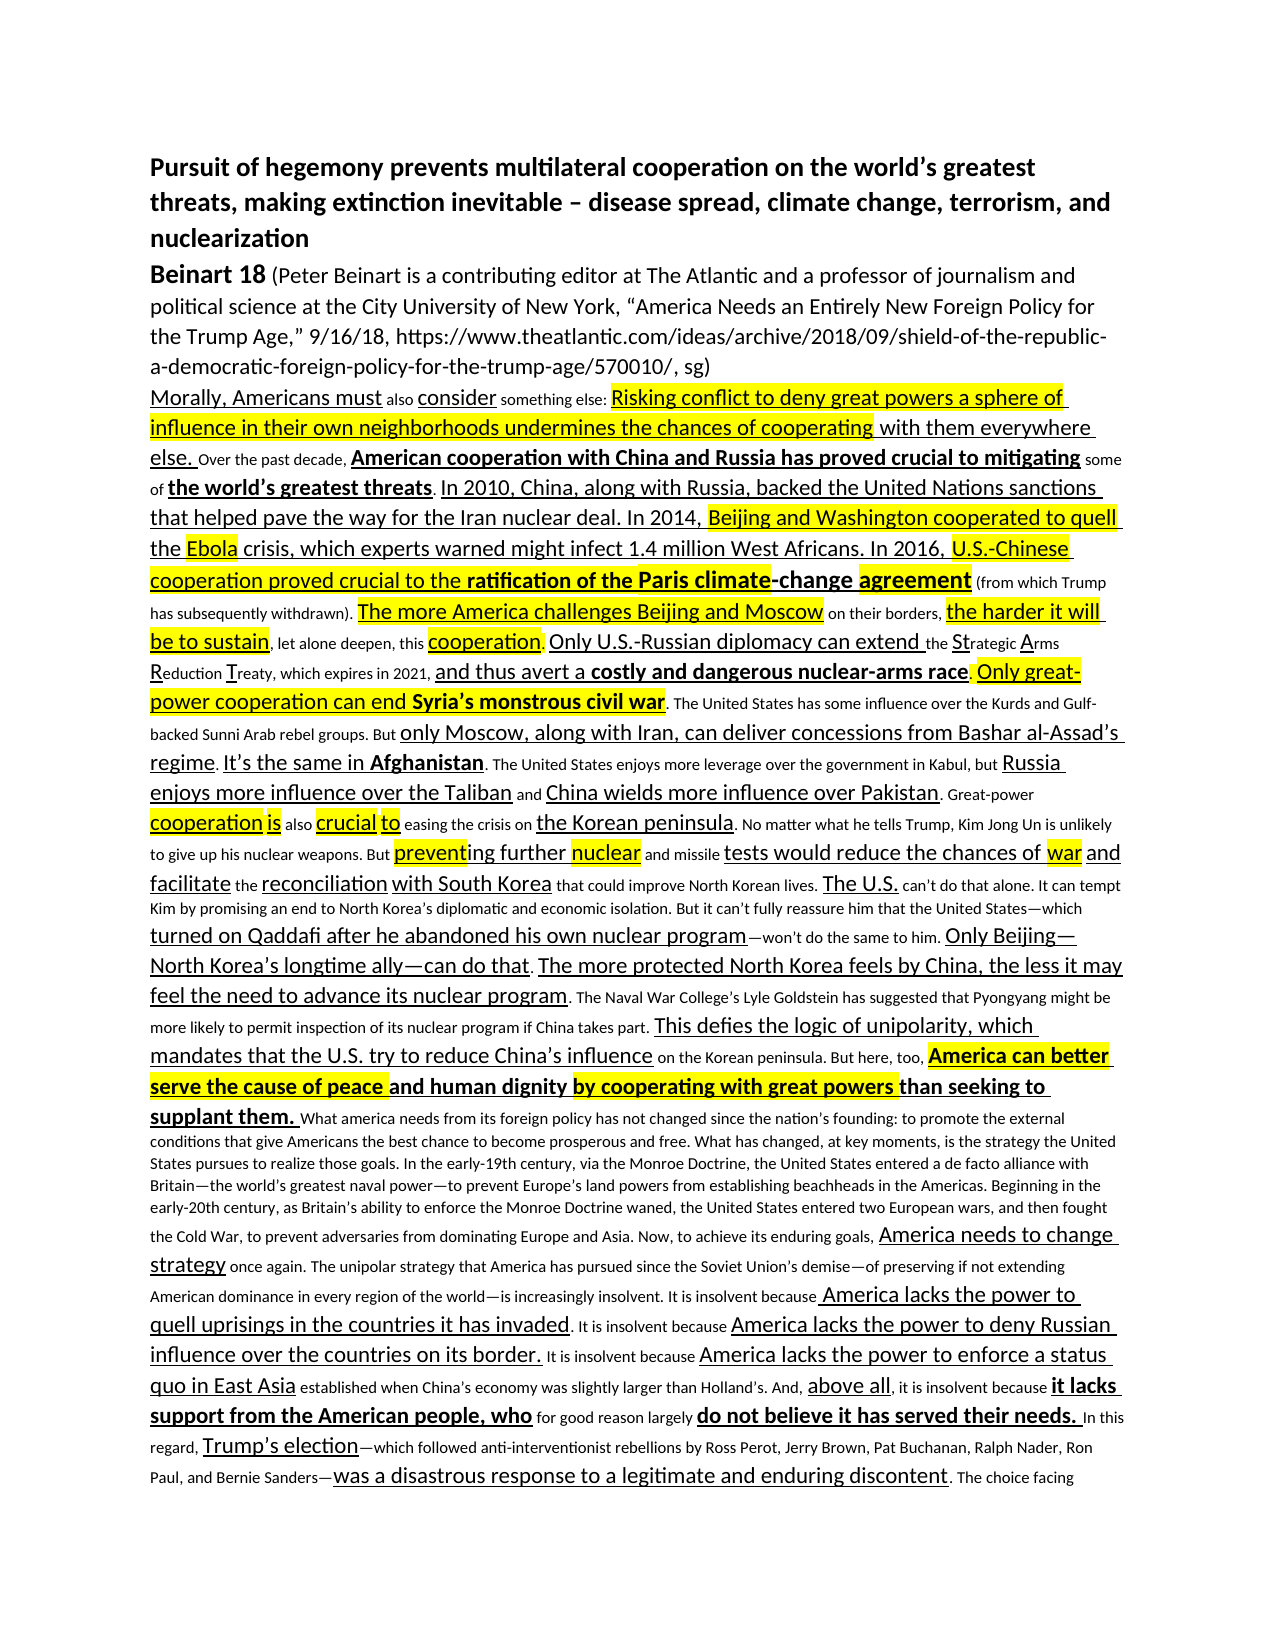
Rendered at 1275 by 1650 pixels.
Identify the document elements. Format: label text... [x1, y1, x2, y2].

subtitle Pursuit of hegemony prevents multilateral cooperation on the world’s greatest threats, making extinction inevitable – disease spread, climate change, terrorism, and nuclearization [150, 150, 1125, 254]
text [150, 383, 1125, 1489]
text Beinart 18 (Peter Beinart is a contributing editor at The Atlantic and a professor of journalism and political science at the City University of New York, “America Needs an Entirely New Foreign Policy for the Trump Age,” 9/16/18, https://www.theatlantic.com/ideas/archive/2018/09/shield-of-the-republic-a-democratic-foreign-policy-for-the-trump-age/570010/, sg) [150, 257, 1125, 381]
